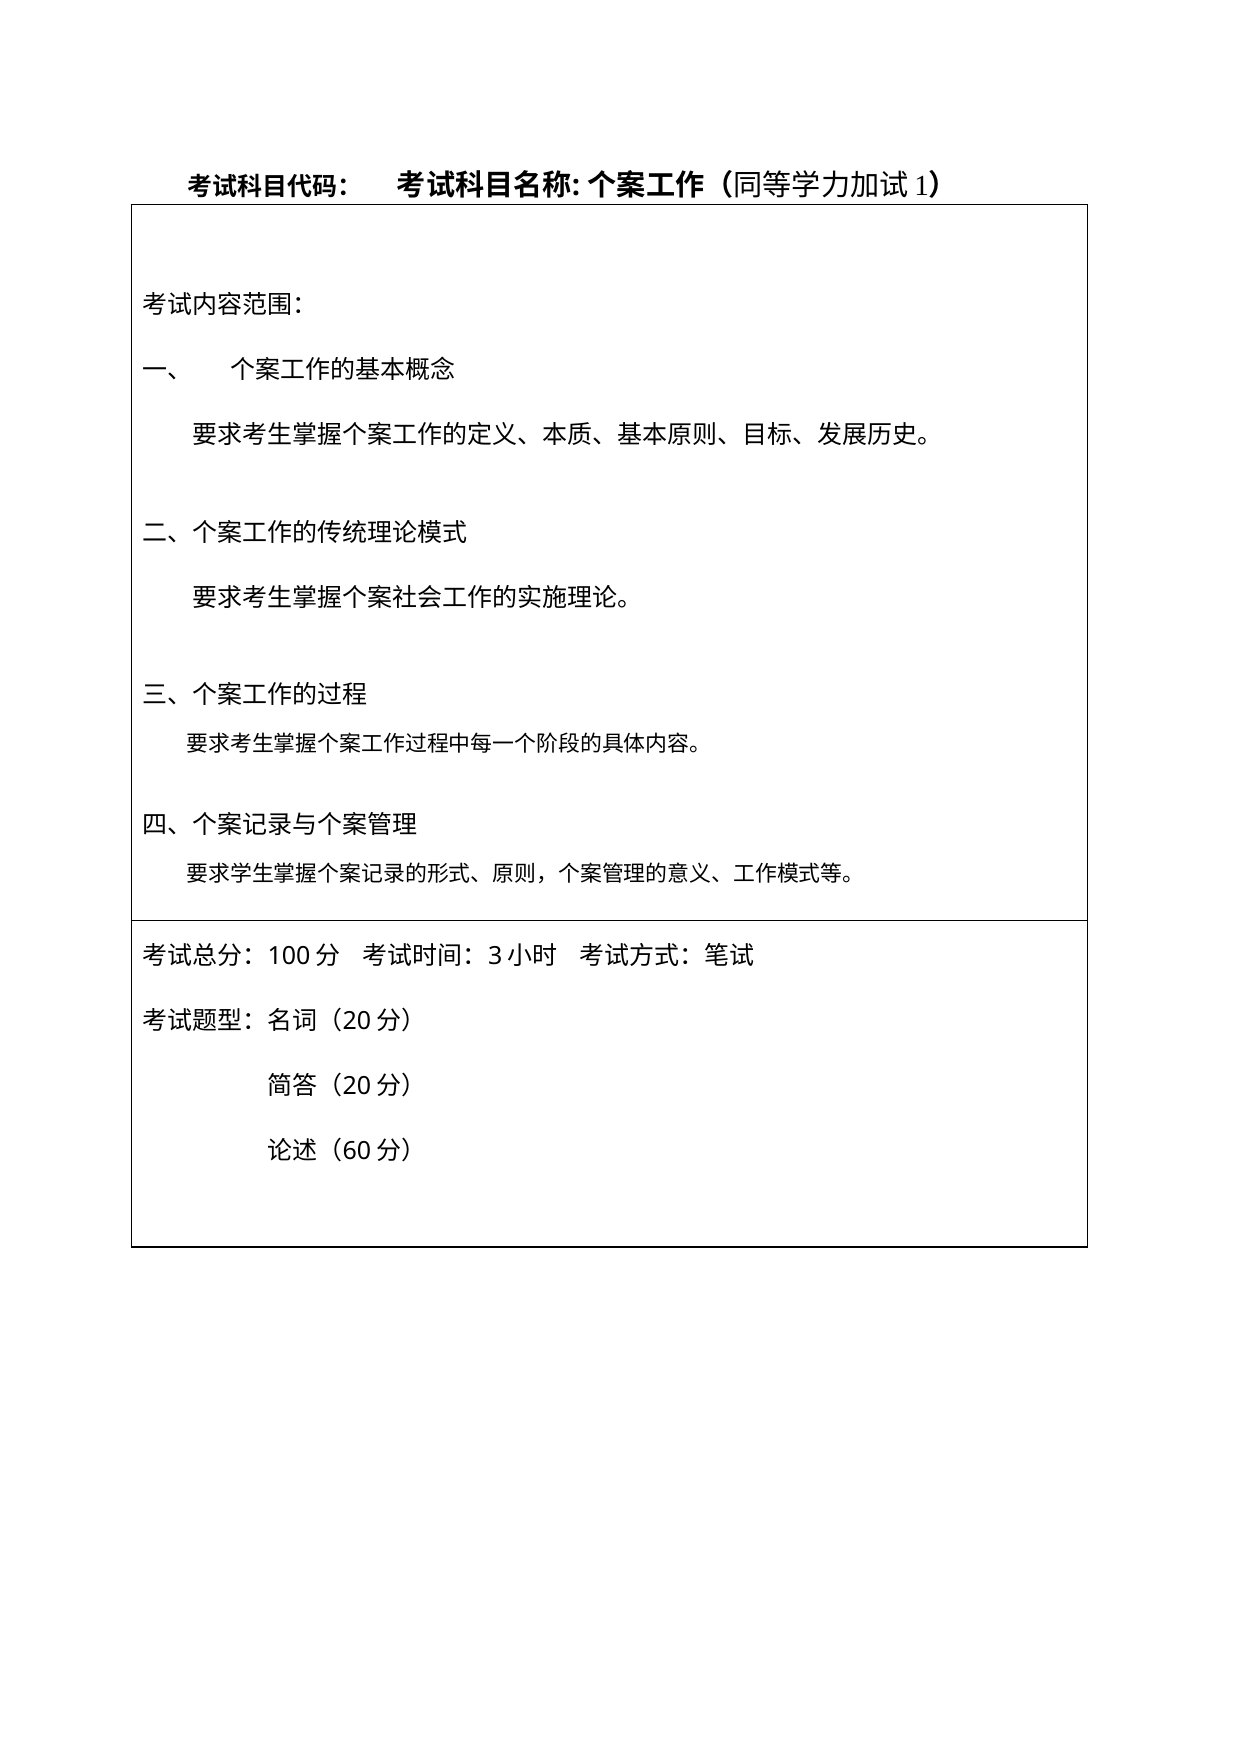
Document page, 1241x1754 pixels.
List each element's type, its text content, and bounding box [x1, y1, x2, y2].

table_cell 考试总分：100分 考试时间：3小时 考试方式：笔试 考试题型：名词（20分） 简答（20分） 论述（60分） [132, 921, 1087, 1246]
table_header 考试内容范围： 个案工作的基本概念 要求考生掌握个案工作的定义、本质、基本原则、目标、发展历史。 二、个案工作的传统理论模式 要求考生掌握个案社会工作的实施理论。 三、个案工作的过程 要求考生掌握个案工作过程中每一个阶段的具体内容。 四、个案记录与个案管理 要求学生掌握个案记录的形式、原则，个案管理的意义、工作模式等。 [132, 205, 1087, 920]
text 考试科目代码： 考试科目名称: 个案工作（同等学力加试1） [187, 162, 1053, 204]
